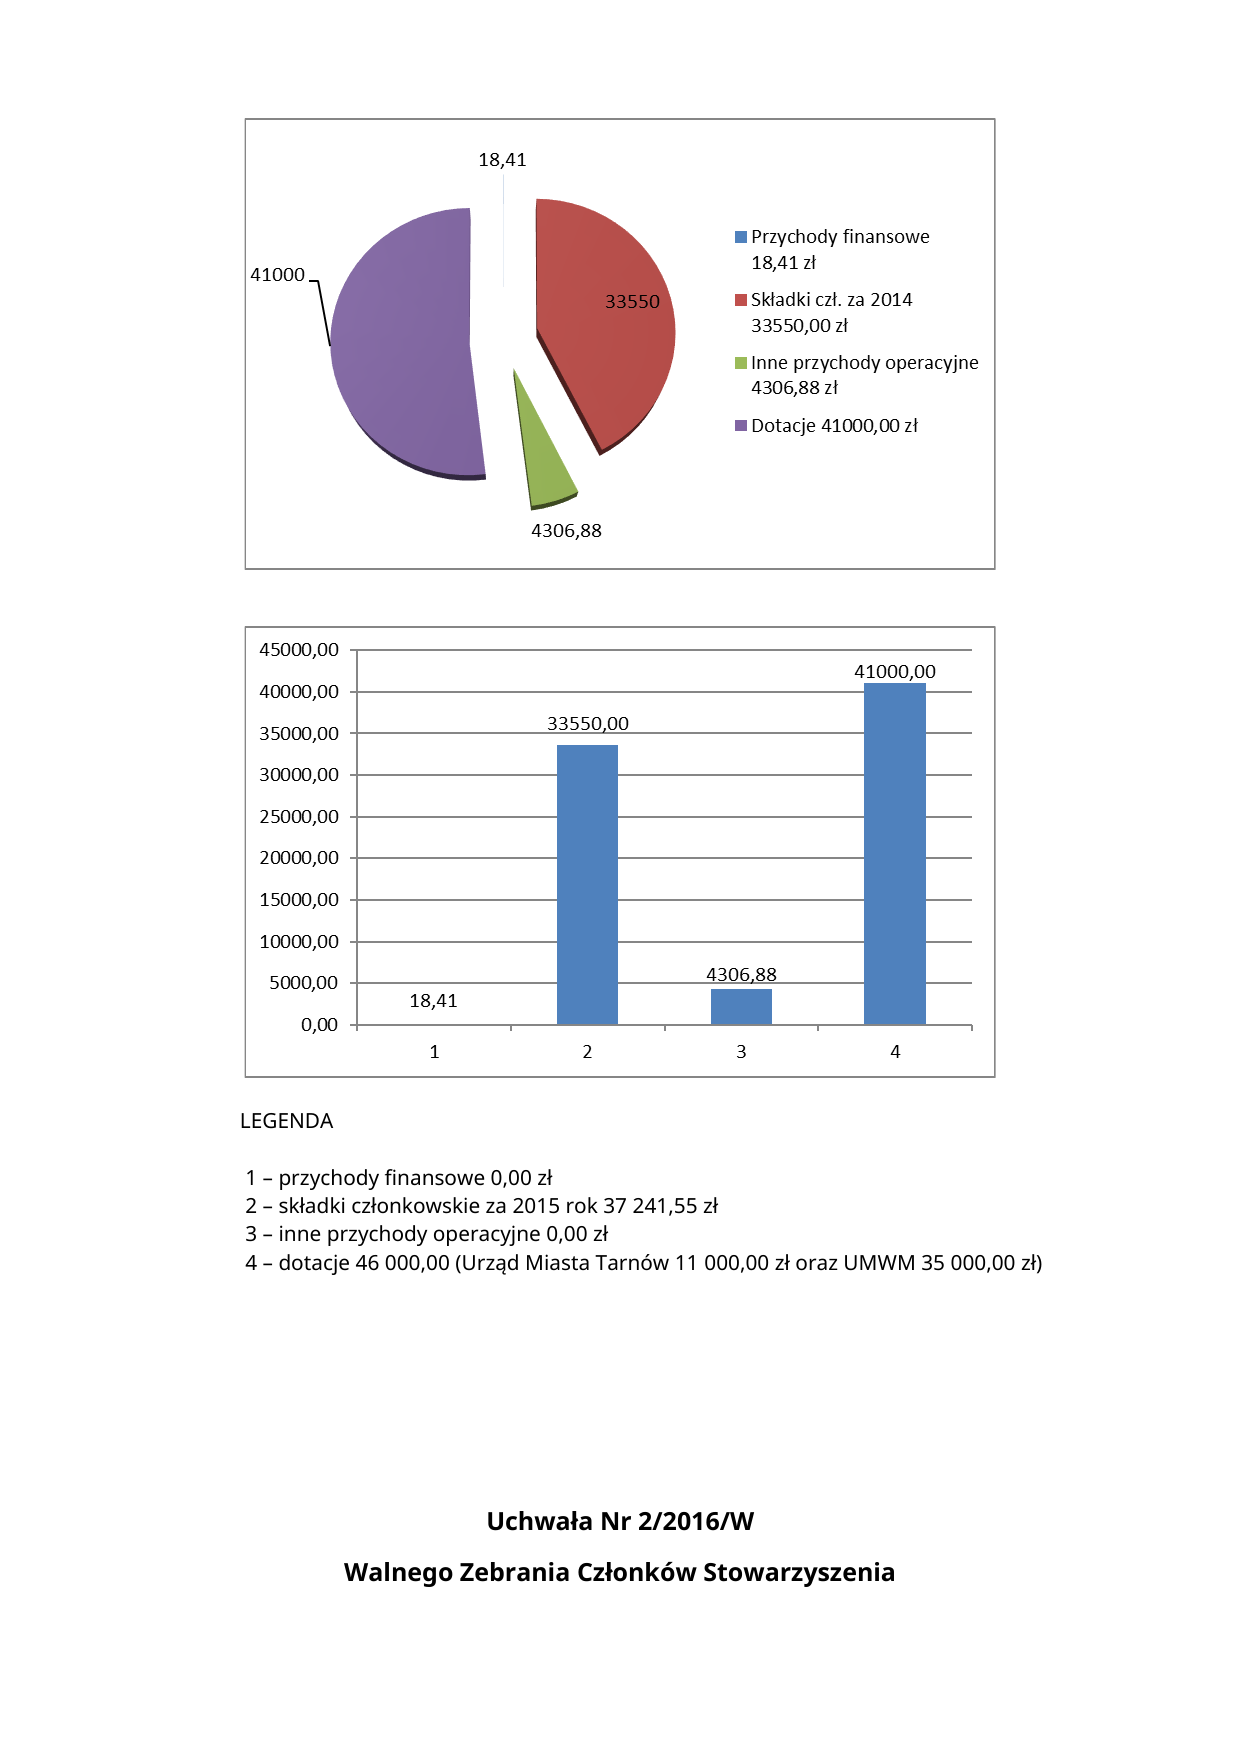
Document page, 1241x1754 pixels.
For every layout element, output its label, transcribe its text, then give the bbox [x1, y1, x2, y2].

text 3 – inne przychody operacyjne 0,00 zł [148, 1219, 1092, 1248]
picture [244, 626, 996, 1078]
text 4 – dotacje 46 000,00 (Urząd Miasta Tarnów 11 000,00 zł oraz UMWM 35 000,00 zł) [148, 1248, 1092, 1276]
text Walnego Zebrania Członków Stowarzyszenia [148, 1555, 1092, 1589]
text 2 – składki członkowskie za 2015 rok 37 241,55 zł [148, 1191, 1092, 1219]
picture [244, 118, 996, 570]
text Uchwała Nr 2/2016/W [148, 1504, 1092, 1538]
text 1 – przychody finansowe 0,00 zł [148, 1163, 1092, 1191]
text LEGENDA [148, 1106, 1092, 1134]
